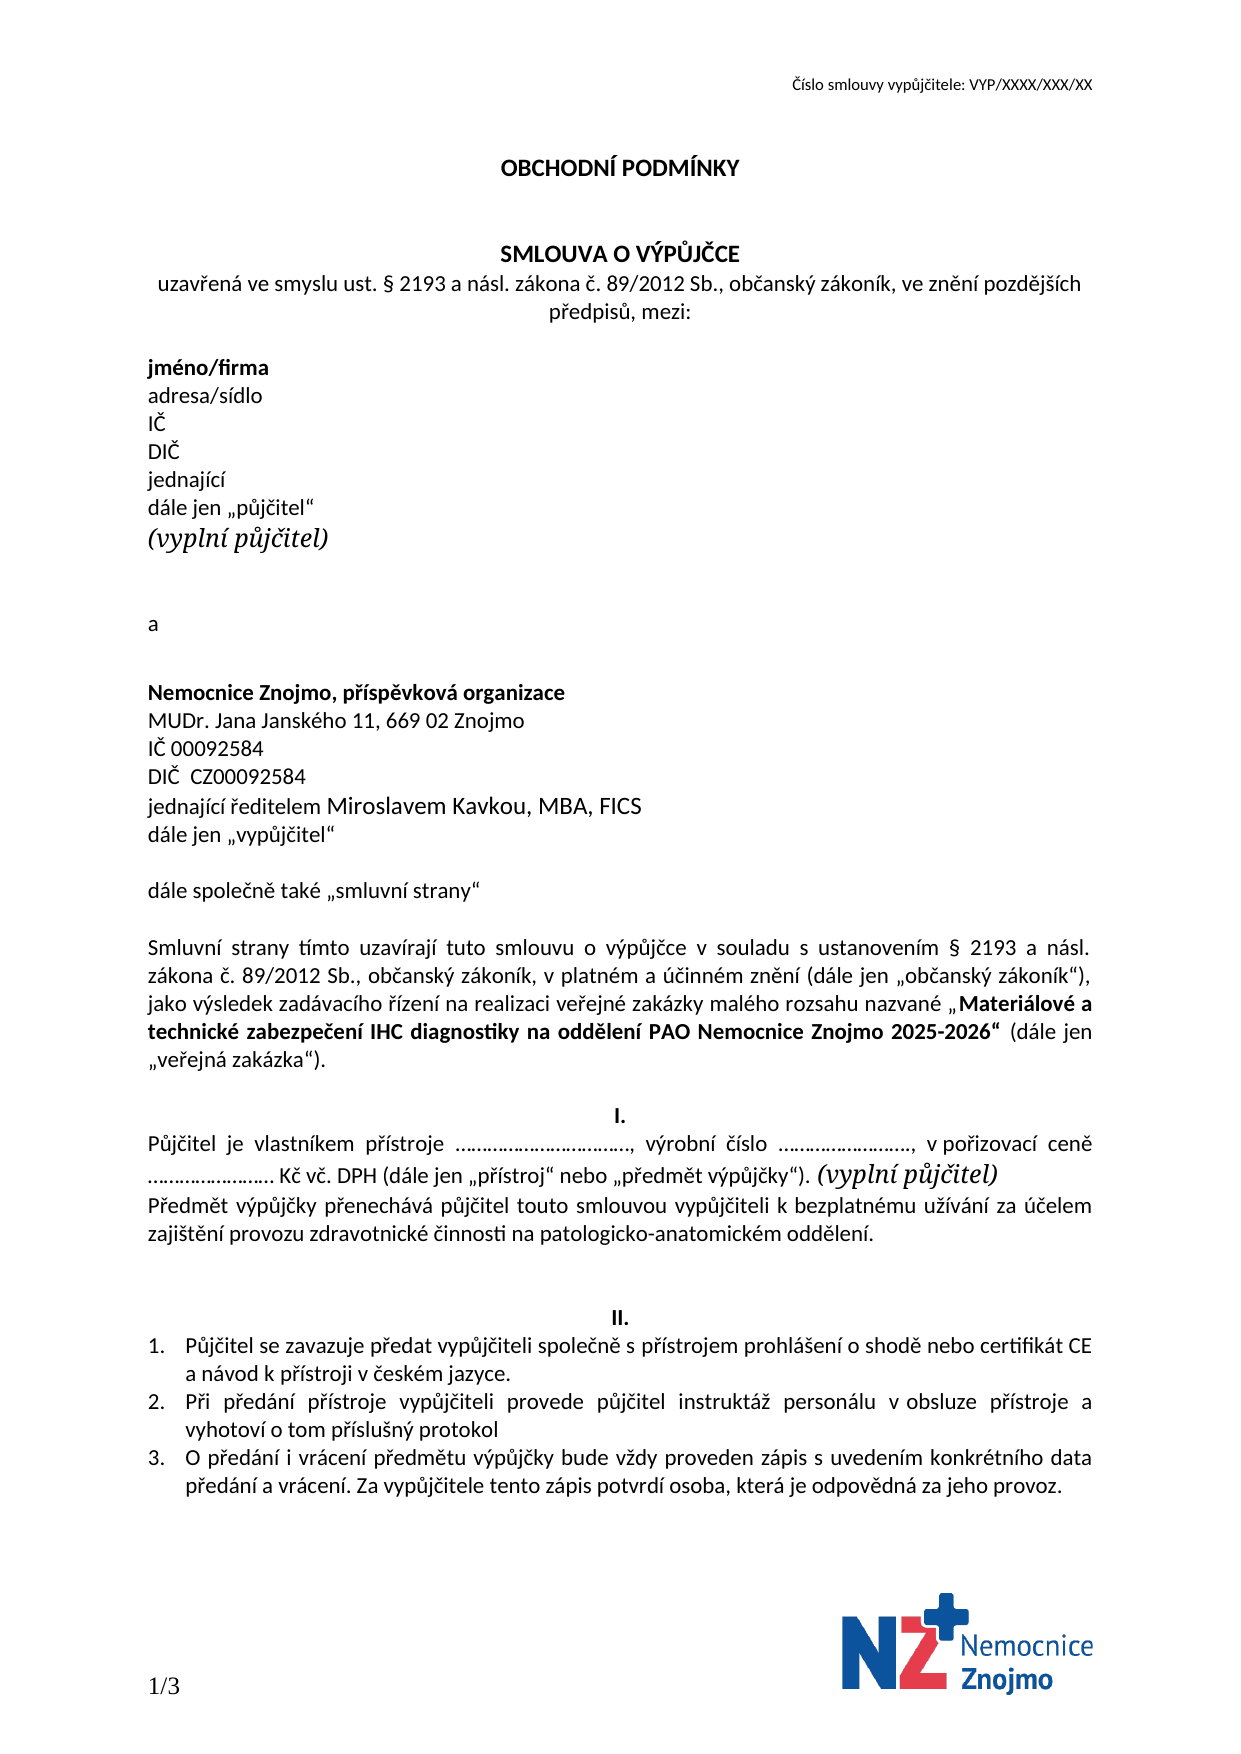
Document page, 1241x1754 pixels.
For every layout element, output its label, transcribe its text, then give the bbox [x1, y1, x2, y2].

list Půjčitel se zavazuje předat vypůjčiteli společně s přístrojem prohlášení o shodě nebo certifikát CE a návod k přístroji v českém jazyce. [148, 1331, 1092, 1387]
text dále jen „vypůjčitel“ [148, 821, 1092, 849]
picture [842, 1593, 1093, 1695]
text uzavřená ve smyslu ust. § 2193 a násl. zákona č. 89/2012 Sb., občanský zákoník, ve znění pozdějších předpisů, mezi: [148, 269, 1092, 325]
text I. [148, 1101, 1092, 1129]
text Půjčitel je vlastníkem přístroje ……………………………, výrobní číslo ……………………., v pořizovací ceně …………………… Kč vč. DPH (dále jen „přístroj“ nebo „předmět výpůjčky“). (vyplní půjčitel) [148, 1129, 1092, 1191]
list O předání i vrácení předmětu výpůjčky bude vždy proveden zápis s uvedením konkrétního data předání a vrácení. Za vypůjčitele tento zápis potvrdí osoba, která je odpovědná za jeho provoz. [148, 1443, 1092, 1499]
text II. [148, 1303, 1092, 1331]
list Při předání přístroje vypůjčiteli provede půjčitel instruktáž personálu v obsluze přístroje a vyhotoví o tom příslušný protokol [148, 1387, 1092, 1443]
text DIČ [148, 437, 1092, 465]
text OBCHODNÍ PODMÍNKY [148, 152, 1092, 182]
text Smlouva o výpůjčce [148, 238, 1092, 269]
text a [148, 609, 1092, 637]
text IČ 00092584 [148, 734, 1092, 762]
text DIČ CZ00092584 [148, 762, 1092, 790]
text (vyplní půjčitel) [148, 521, 1092, 555]
text MUDr. Jana Janského 11, 669 02 Znojmo [148, 706, 1092, 734]
text jméno/firma adresa/sídlo [148, 353, 1092, 409]
text jednající [148, 465, 1092, 493]
text dále společně také „smluvní strany“ [148, 877, 1092, 905]
text dále jen „půjčitel“ [148, 493, 1092, 521]
text Smluvní strany tímto uzavírají tuto smlouvu o výpůjčce v souladu s ustanovením § 2193 a násl. zákona č. 89/2012 Sb., občanský zákoník, v platném a účinném znění (dále jen „občanský zákoník“), jako výsledek zadávacího řízení na realizaci veřejné zakázky malého rozsahu nazvané „Materiálové a technické zabezpečení IHC diagnostiky na oddělení PAO Nemocnice Znojmo 2025-2026“ (dále jen „veřejná zakázka“). [148, 933, 1092, 1073]
text jednající ředitelem Miroslavem Kavkou, MBA, FICS [148, 790, 1092, 821]
text Nemocnice Znojmo, příspěvková organizace [148, 678, 1092, 706]
text Předmět výpůjčky přenechává půjčitel touto smlouvou vypůjčiteli k bezplatnému užívání za účelem zajištění provozu zdravotnické činnosti na patologicko-anatomickém oddělení. [148, 1191, 1092, 1247]
text IČ [148, 409, 1092, 437]
